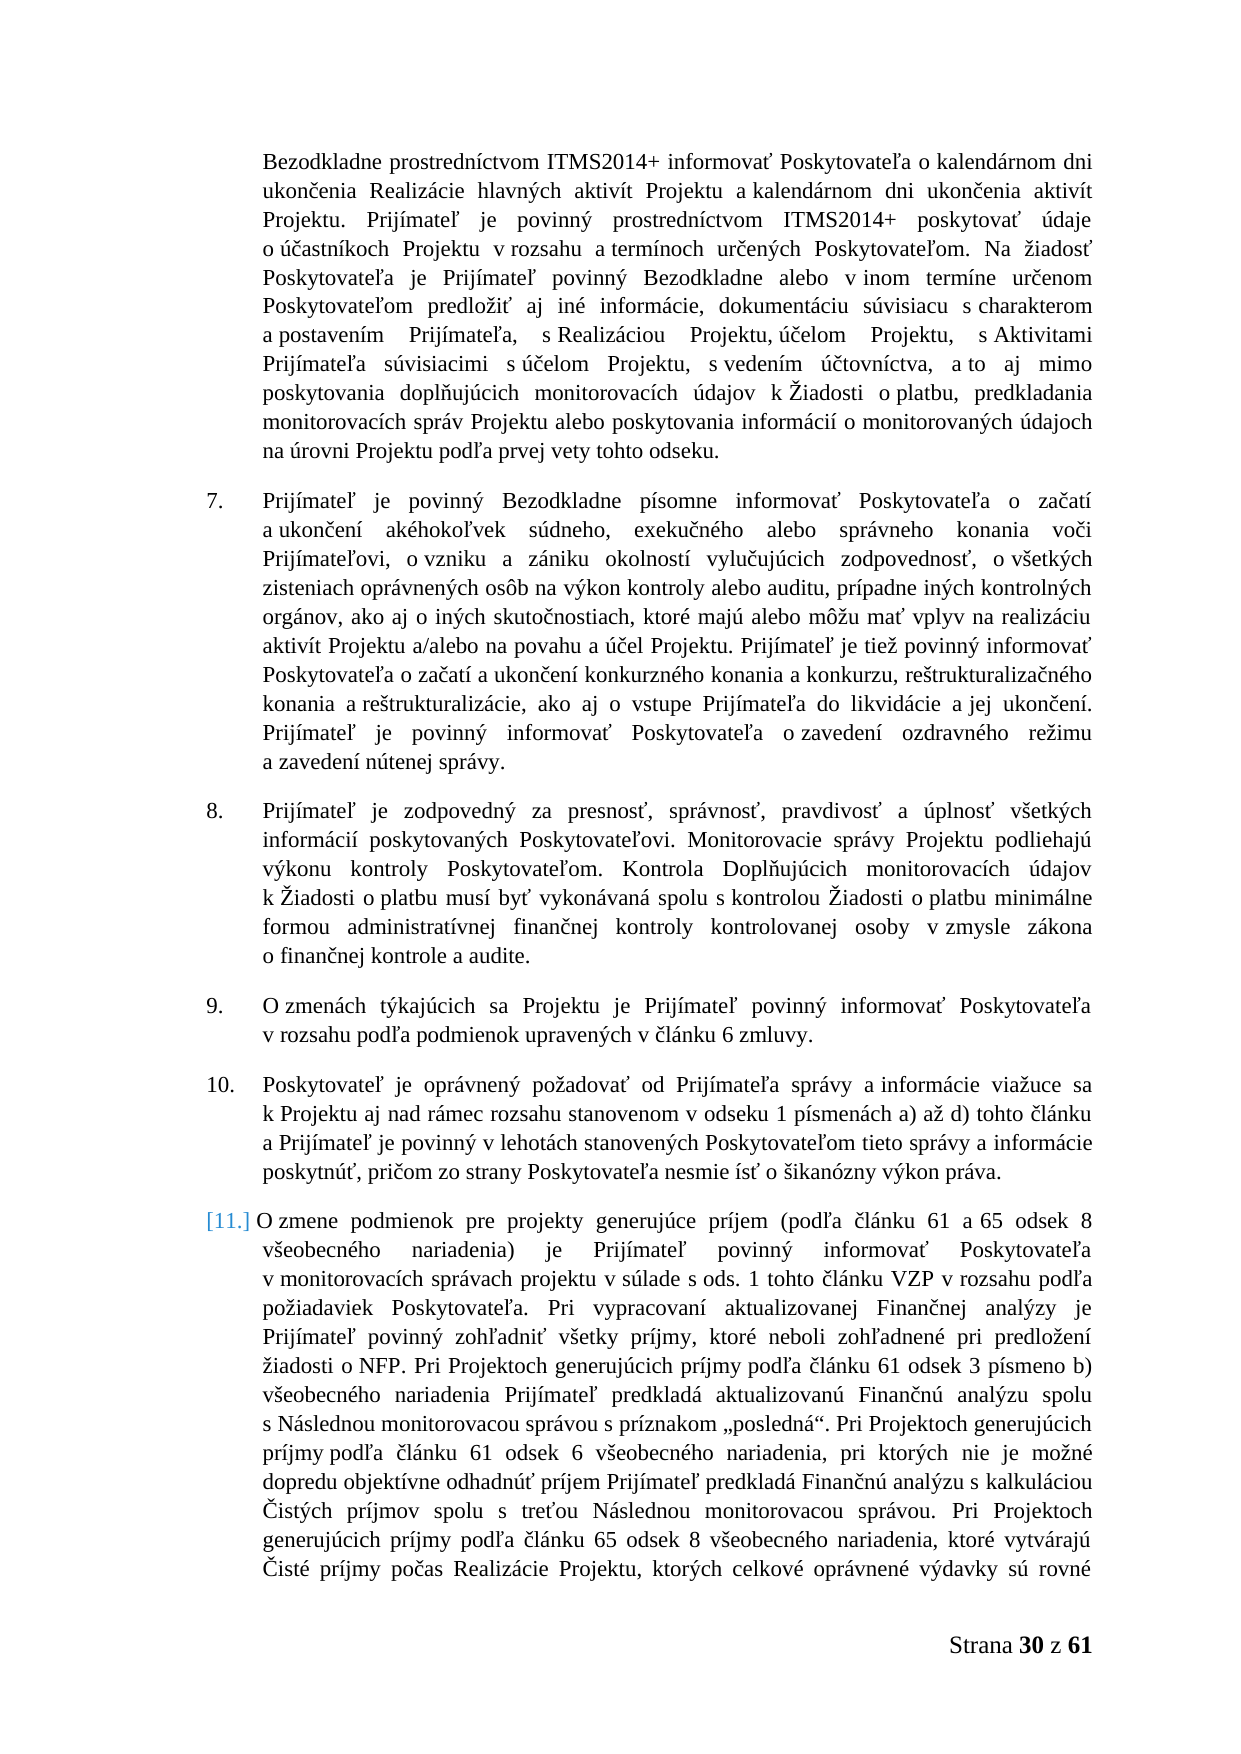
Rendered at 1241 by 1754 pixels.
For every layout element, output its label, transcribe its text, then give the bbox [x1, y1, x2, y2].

list Poskytovateľ je oprávnený požadovať od Prijímateľa správy a informácie viažuce sa k Projektu aj nad rámec rozsahu stanovenom v odseku 1 písmenách a) až d) tohto článku a Prijímateľ je povinný v lehotách stanovených Poskytovateľom tieto správy a informácie poskytnúť, pričom zo strany Poskytovateľa nesmie ísť o šikanózny výkon práva. [206, 1071, 1092, 1184]
list O zmenách týkajúcich sa Projektu je Prijímateľ povinný informovať Poskytovateľa v rozsahu podľa podmienok upravených v článku 6 zmluvy. [206, 992, 1092, 1047]
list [206, 148, 1092, 464]
list Prijímateľ je povinný Bezodkladne písomne informovať Poskytovateľa o začatí a ukončení akéhokoľvek súdneho, exekučného alebo správneho konania voči Prijímateľovi, o vzniku a zániku okolností vylučujúcich zodpovednosť, o všetkých zisteniach oprávnených osôb na výkon kontroly alebo auditu, prípadne iných kontrolných orgánov, ako aj o iných skutočnostiach, ktoré majú alebo môžu mať vplyv na realizáciu aktivít Projektu a/alebo na povahu a účel Projektu. Prijímateľ je tiež povinný informovať Poskytovateľa o začatí a ukončení konkurzného konania a konkurzu, reštrukturalizačného konania a reštrukturalizácie, ako aj o vstupe Prijímateľa do likvidácie a jej ukončení. Prijímateľ je povinný informovať Poskytovateľa o zavedení ozdravného režimu a zavedení nútenej správy. [206, 487, 1092, 774]
list Prijímateľ je zodpovedný za presnosť, správnosť, pravdivosť a úplnosť všetkých informácií poskytovaných Poskytovateľovi. Monitorovacie správy Projektu podliehajú výkonu kontroly Poskytovateľom. Kontrola Doplňujúcich monitorovacích údajov k Žiadosti o platbu musí byť vykonávaná spolu s kontrolou Žiadosti o platbu minimálne formou administratívnej finančnej kontroly kontrolovanej osoby v zmysle zákona o finančnej kontrole a audite. [206, 797, 1092, 969]
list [206, 1207, 1092, 1581]
